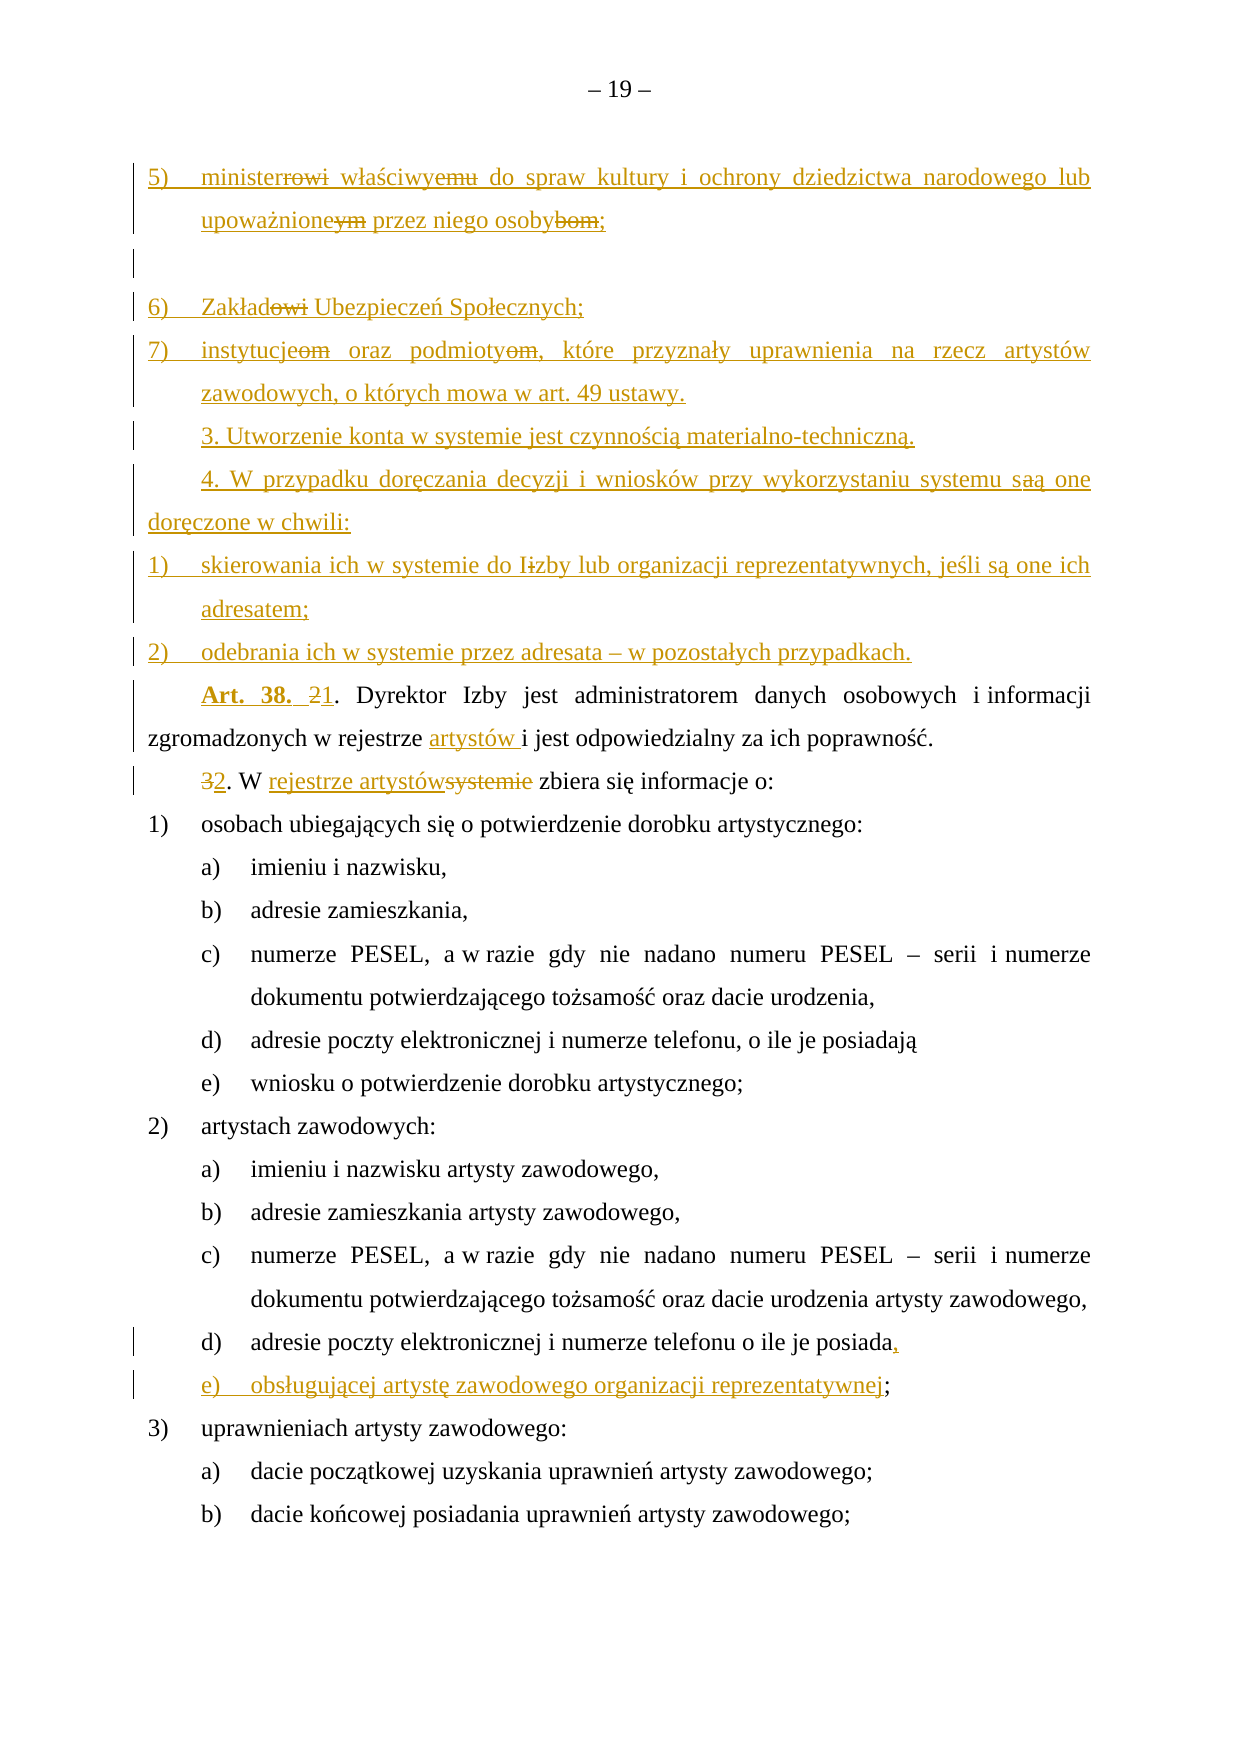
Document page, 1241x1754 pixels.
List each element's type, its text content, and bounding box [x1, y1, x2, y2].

text b) adresie zamieszkania, [201, 896, 1091, 924]
text d) adresie poczty elektronicznej i numerze telefonu o ile je posiada [201, 1327, 1091, 1356]
text 2) artystach zawodowych: [148, 1111, 1091, 1140]
text a) imieniu i nazwisku artysty zawodowego, [201, 1154, 1091, 1183]
text ; [201, 1370, 1091, 1399]
text 1) osobach ubiegających się o potwierdzenie dorobku artystycznego: [148, 809, 1091, 838]
text b) dacie końcowej posiadania uprawnień artysty zawodowego; [201, 1499, 1091, 1528]
text e) wniosku o potwierdzenie dorobku artystycznego; [201, 1068, 1091, 1097]
text 3) uprawnieniach artysty zawodowego: [148, 1413, 1091, 1442]
text a) imieniu i nazwisku, [201, 852, 1091, 881]
text . W zbiera się informacje o: [148, 766, 1091, 795]
text a) dacie początkowej uzyskania uprawnień artysty zawodowego; [201, 1456, 1091, 1485]
text b) adresie zamieszkania artysty zawodowego, [201, 1197, 1091, 1226]
text d) adresie poczty elektronicznej i numerze telefonu, o ile je posiadają [201, 1025, 1091, 1054]
text c) numerze PESEL, a w razie gdy nie nadano numeru PESEL – serii i numerze dokumentu potwierdzającego tożsamość oraz dacie urodzenia artysty zawodowego, [201, 1241, 1091, 1312]
text . Dyrektor Izby jest administratorem danych osobowych i informacji zgromadzonych w rejestrze i jest odpowiedzialny za ich poprawność. [148, 680, 1091, 752]
text c) numerze PESEL, a w razie gdy nie nadano numeru PESEL – serii i numerze dokumentu potwierdzającego tożsamość oraz dacie urodzenia, [201, 939, 1091, 1011]
